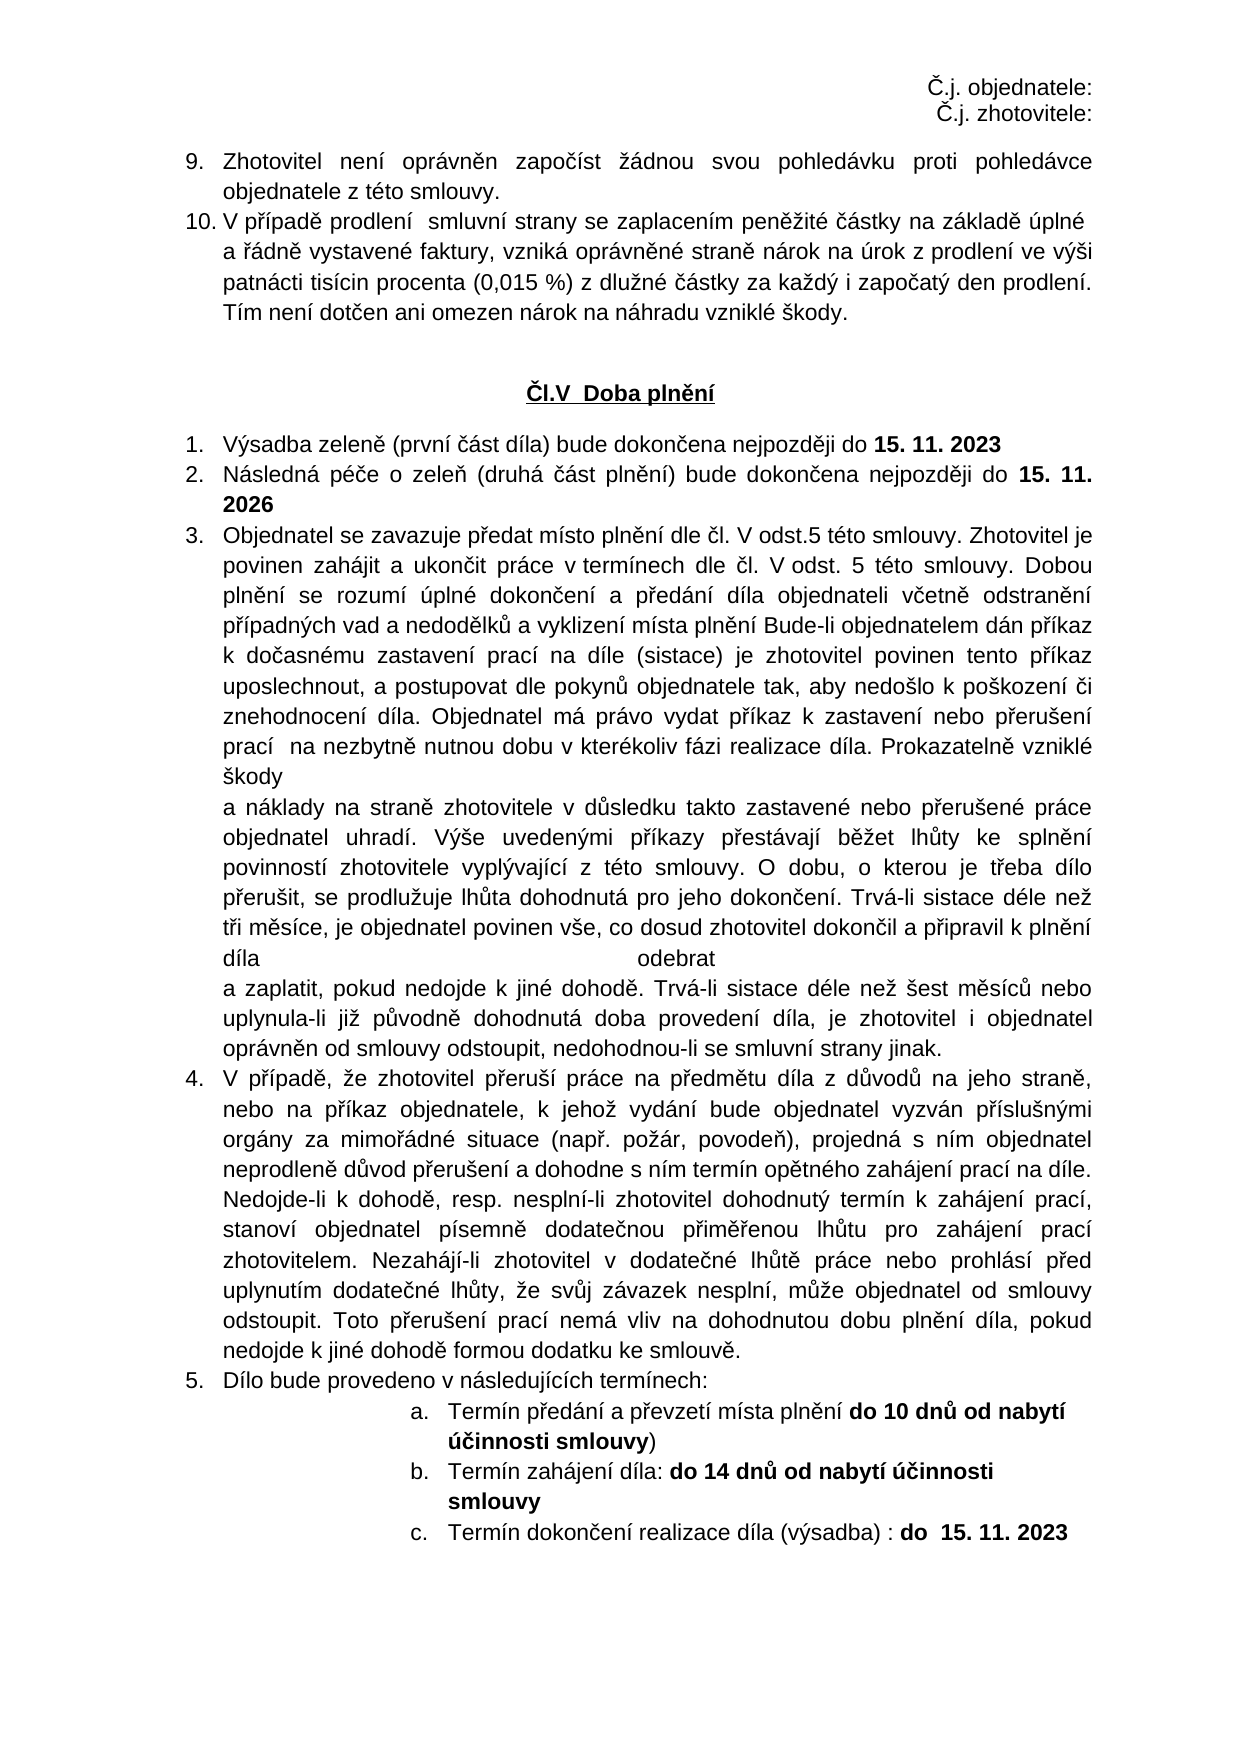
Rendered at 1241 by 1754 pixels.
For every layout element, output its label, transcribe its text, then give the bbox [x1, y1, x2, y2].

list Objednatel se zavazuje předat místo plnění dle čl. V odst.5 této smlouvy. Zhotovitel je povinen zahájit a ukončit práce v termínech dle čl. V odst. 5 této smlouvy. Dobou plnění se rozumí úplné dokončení a předání díla objednateli včetně odstranění případných vad a nedodělků a vyklizení místa plnění Bude-li objednatelem dán příkaz k dočasnému zastavení prací na díle (sistace) je zhotovitel povinen tento příkaz uposlechnout, a postupovat dle pokynů objednatele tak, aby nedošlo k poškození či znehodnocení díla. Objednatel má právo vydat příkaz k zastavení nebo přerušení prací na nezbytně nutnou dobu v kterékoliv fázi realizace díla. Prokazatelně vzniklé škody a náklady na straně zhotovitele v důsledku takto zastavené nebo přerušené práce objednatel uhradí. Výše uvedenými příkazy přestávají běžet lhůty ke splnění povinností zhotovitele vyplývající z této smlouvy. O dobu, o kterou je třeba dílo přerušit, se prodlužuje lhůta dohodnutá pro jeho dokončení. Trvá-li sistace déle než tři měsíce, je objednatel povinen vše, co dosud zhotovitel dokončil a připravil k plnění díla odebrat a zaplatit, pokud nedojde k jiné dohodě. Trvá-li sistace déle než šest měsíců nebo uplynula-li již původně dohodnutá doba provedení díla, je zhotovitel i objednatel oprávněn od smlouvy odstoupit, nedohodnou-li se smluvní strany jinak. [185, 522, 1093, 1061]
text Čl.V Doba plnění [148, 380, 1093, 406]
list Termín dokončení realizace díla (výsadba) : do 15. 11. 2023 [410, 1518, 1093, 1545]
list Termín zahájení díla: do 14 dnů od nabytí účinnosti smlouvy [410, 1458, 1093, 1514]
list Následná péče o zeleň (druhá část plnění) bude dokončena nejpozději do 15. 11. 2026 [185, 461, 1093, 518]
list Dílo bude provedeno v následujících termínech: [185, 1367, 1093, 1394]
list V případě, že zhotovitel přeruší práce na předmětu díla z důvodů na jeho straně, nebo na příkaz objednatele, k jehož vydání bude objednatel vyzván příslušnými orgány za mimořádné situace (např. požár, povodeň), projedná s ním objednatel neprodleně důvod přerušení a dohodne s ním termín opětného zahájení prací na díle. Nedojde-li k dohodě, resp. nesplní-li zhotovitel dohodnutý termín k zahájení prací, stanoví objednatel písemně dodatečnou přiměřenou lhůtu pro zahájení prací zhotovitelem. Nezahájí-li zhotovitel v dodatečné lhůtě práce nebo prohlásí před uplynutím dodatečné lhůty, že svůj závazek nesplní, může objednatel od smlouvy odstoupit. Toto přerušení prací nemá vliv na dohodnutou dobu plnění díla, pokud nedojde k jiné dohodě formou dodatku ke smlouvě. [185, 1065, 1093, 1363]
list Zhotovitel není oprávněn započíst žádnou svou pohledávku proti pohledávce objednatele z této smlouvy. [185, 148, 1093, 204]
list V případě prodlení smluvní strany se zaplacením peněžité částky na základě úplné a řádně vystavené faktury, vzniká oprávněné straně nárok na úrok z prodlení ve výši patnácti tisícin procenta (0,015 %) z dlužné částky za každý i započatý den prodlení. Tím není dotčen ani omezen nárok na náhradu vzniklé škody. [185, 208, 1093, 325]
list Termín předání a převzetí místa plnění do 10 dnů od nabytí účinnosti smlouvy) [410, 1398, 1093, 1454]
list Výsadba zeleně (první část díla) bude dokončena nejpozději do 15. 11. 2023 [185, 431, 1093, 457]
